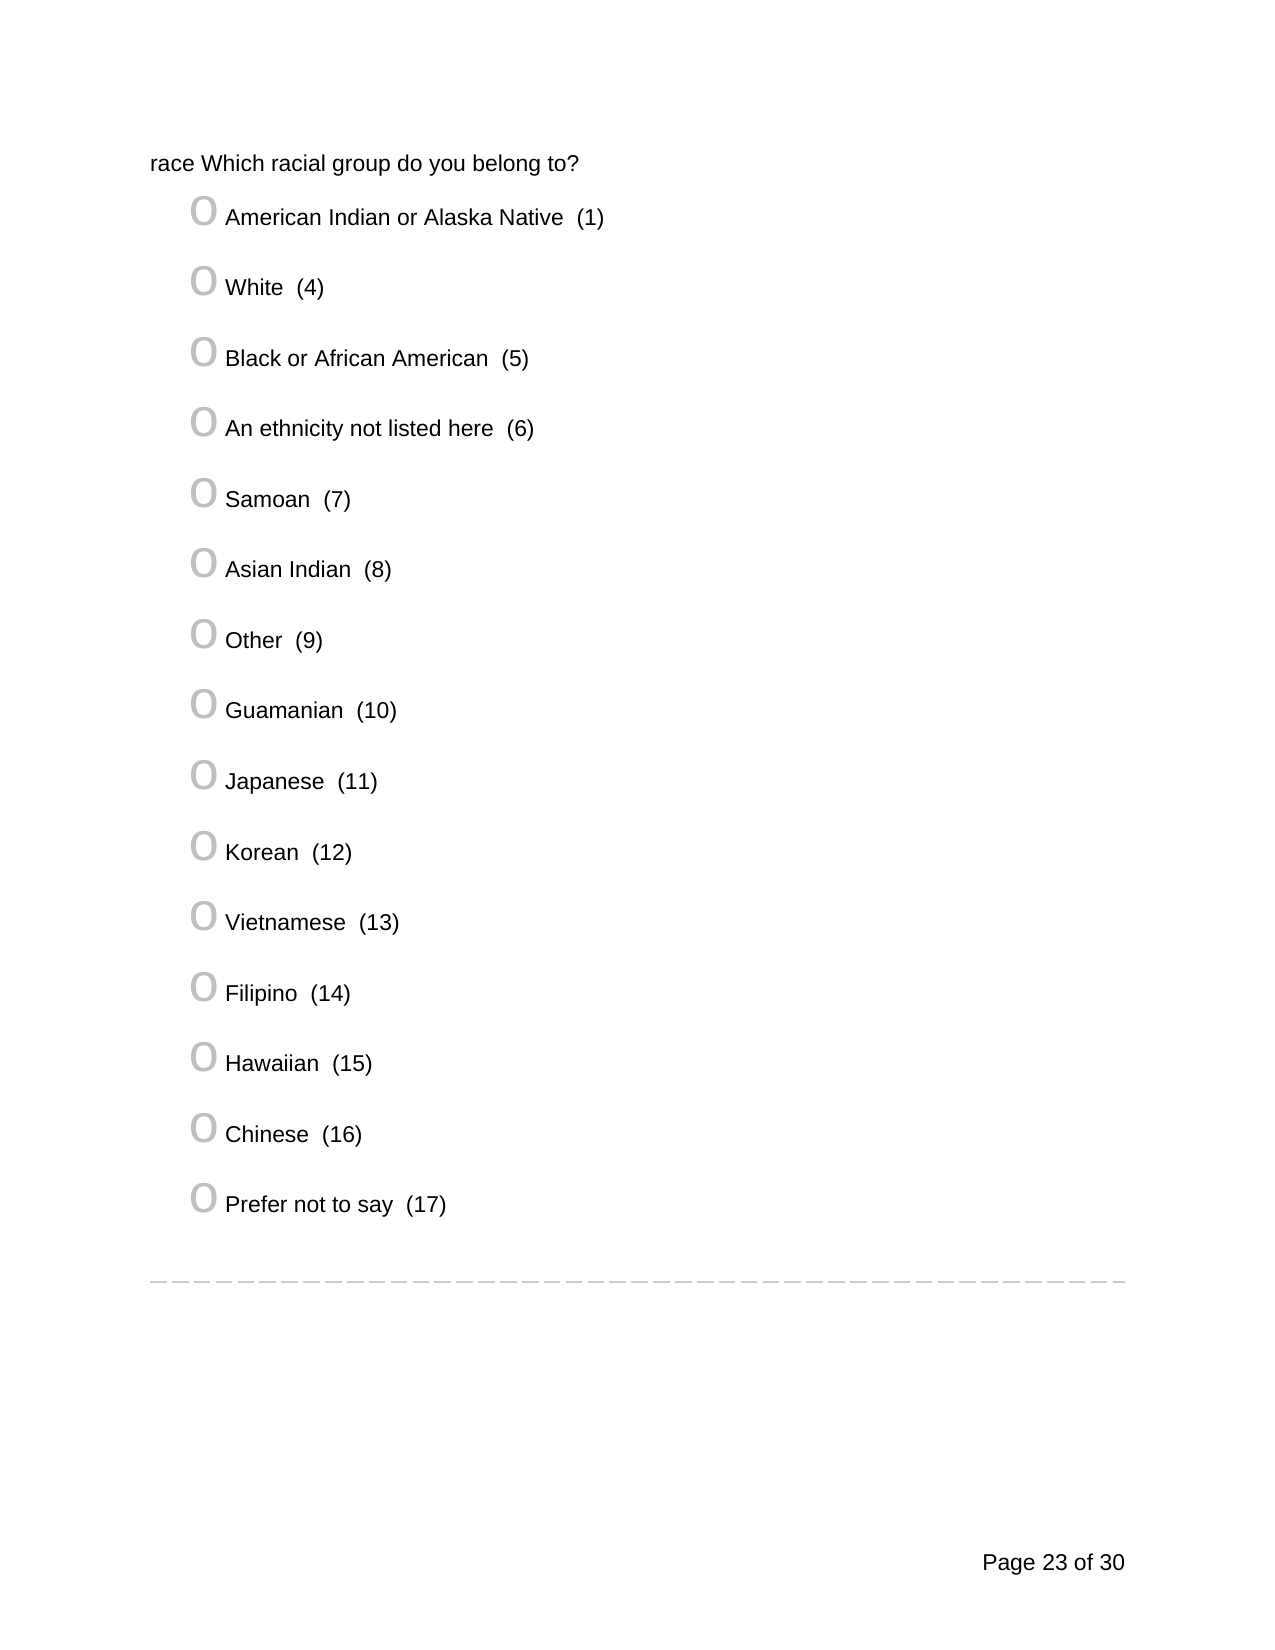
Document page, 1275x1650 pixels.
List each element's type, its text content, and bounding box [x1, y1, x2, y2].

list Prefer not to say (17) [187, 1167, 1125, 1229]
list Other (9) [187, 603, 1125, 665]
list Chinese (16) [187, 1097, 1125, 1158]
list Guamanian (10) [187, 674, 1125, 735]
list Korean (12) [187, 815, 1125, 876]
list Japanese (11) [187, 744, 1125, 806]
list White (4) [187, 251, 1125, 312]
list Hawaiian (15) [187, 1026, 1125, 1088]
list Vietnamese (13) [187, 885, 1125, 947]
list Samoan (7) [187, 462, 1125, 524]
text race Which racial group do you belong to? [150, 150, 1125, 176]
list Black or African American (5) [187, 321, 1125, 383]
list Filipino (14) [187, 956, 1125, 1017]
list American Indian or Alaska Native (1) [187, 180, 1125, 242]
list Asian Indian (8) [187, 533, 1125, 594]
list An ethnicity not listed here (6) [187, 392, 1125, 453]
